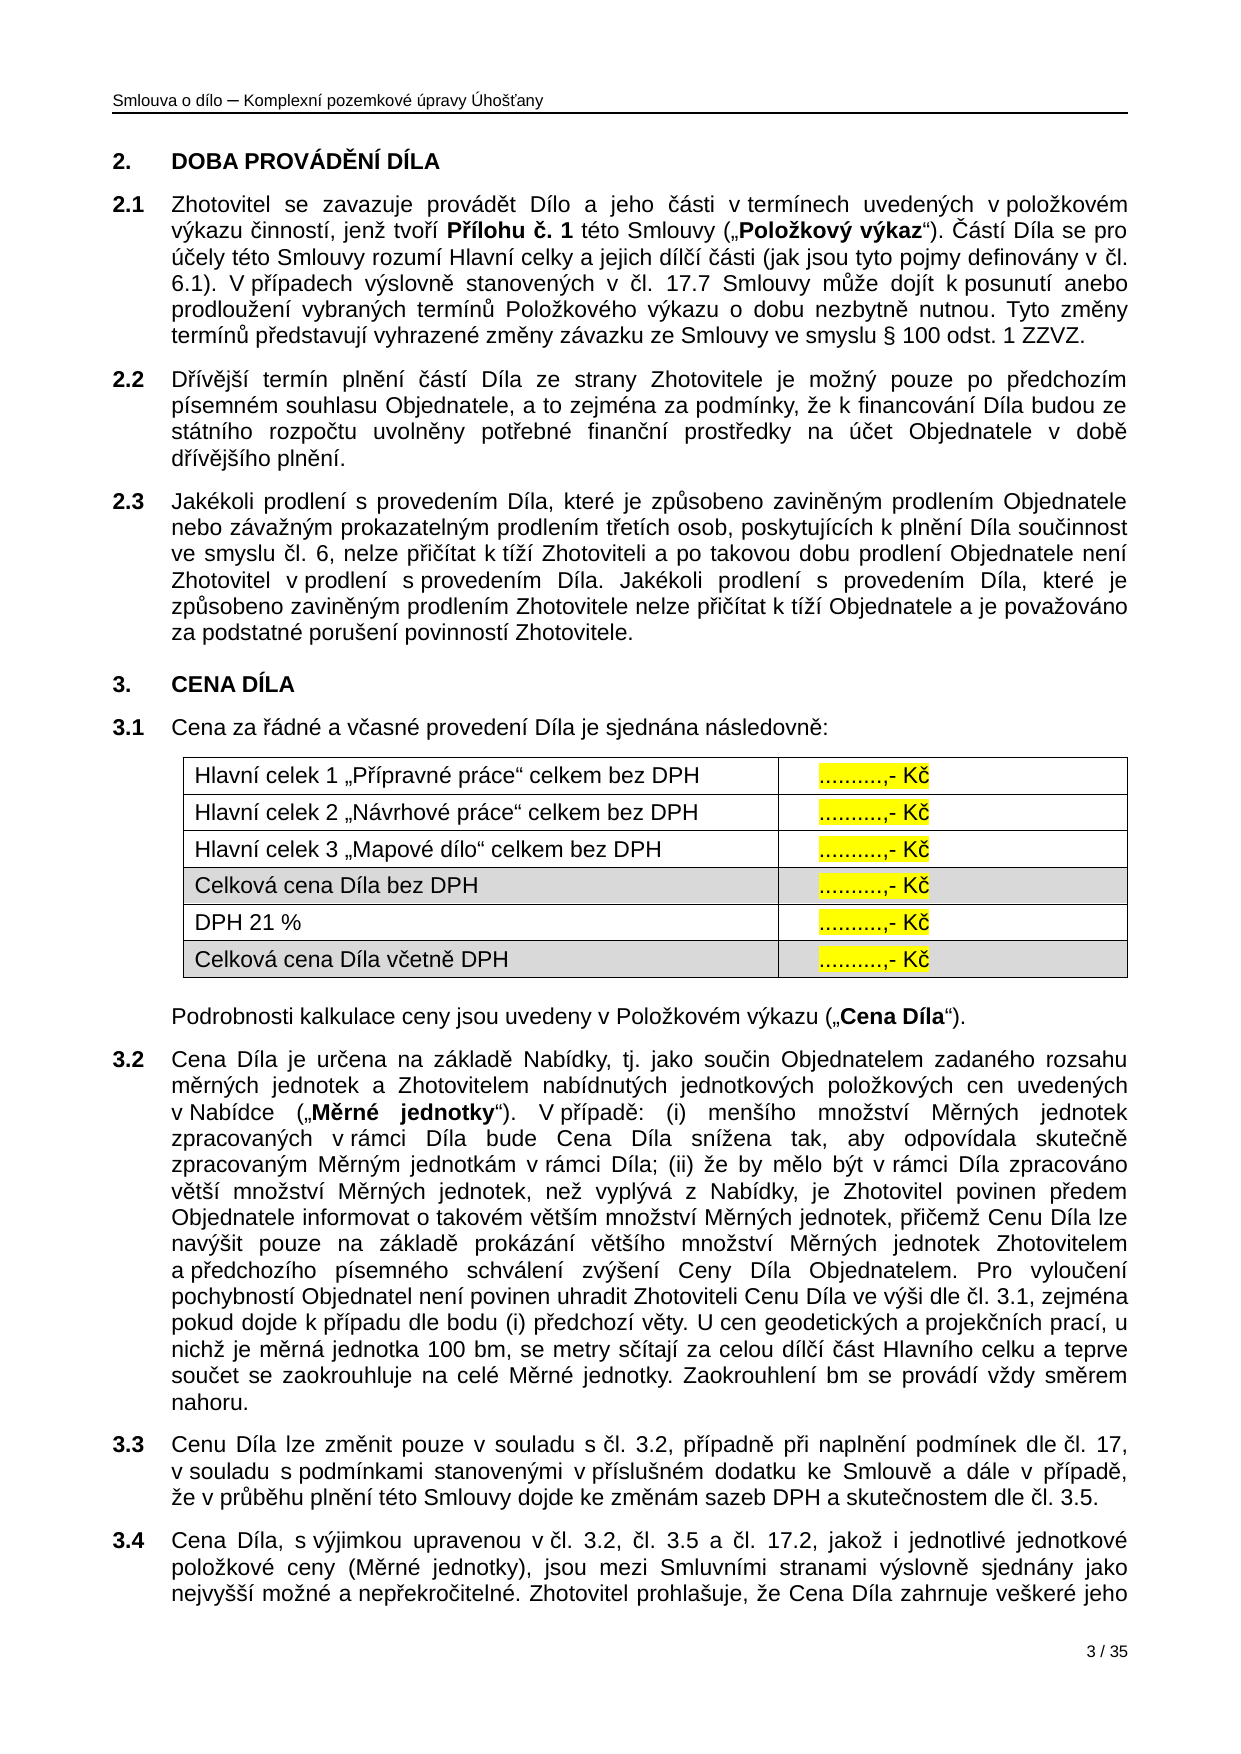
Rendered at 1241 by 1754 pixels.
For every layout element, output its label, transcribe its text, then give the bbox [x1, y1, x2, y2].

text Jakékoli prodlení s provedením Díla, které je způsobeno zaviněným prodlením Objednatele nebo závažným prokazatelným prodlením třetích osob, poskytujících k plnění Díla součinnost ve smyslu čl. 6, nelze přičítat k tíží Zhotoviteli a po takovou dobu prodlení Objednatele není Zhotovitel v prodlení s provedením Díla. Jakékoli prodlení s provedením Díla, které je způsobeno zaviněným prodlením Zhotovitele nelze přičítat k tíží Objednatele a je považováno za podstatné porušení povinností Zhotovitele. [112, 488, 1128, 646]
text Cena Díla je určena na základě Nabídky, tj. jako součin Objednatelem zadaného rozsahu měrných jednotek a Zhotovitelem nabídnutých jednotkových položkových cen uvedených v Nabídce („Měrné jednotky“). V případě: (i) menšího množství Měrných jednotek zpracovaných v rámci Díla bude Cena Díla snížena tak, aby odpovídala skutečně zpracovaným Měrným jednotkám v rámci Díla; (ii) že by mělo být v rámci Díla zpracováno větší množství Měrných jednotek, než vyplývá z Nabídky, je Zhotovitel povinen předem Objednatele informovat o takovém větším množství Měrných jednotek, přičemž Cenu Díla lze navýšit pouze na základě prokázání většího množství Měrných jednotek Zhotovitelem a předchozího písemného schválení zvýšení Ceny Díla Objednatelem. Pro vyloučení pochybností Objednatel není povinen uhradit Zhotoviteli Cenu Díla ve výši dle čl. 3.1, zejména pokud dojde k případu dle bodu (i) předchozí věty. U cen geodetických a projekčních prací, u nichž je měrná jednotka 100 bm, se metry sčítají za celou dílčí část Hlavního celku a teprve součet se zaokrouhluje na celé Měrné jednotky. Zaokrouhlení bm se provádí vždy směrem nahoru. [112, 1046, 1128, 1415]
table_cell ..........,- Kč [779, 941, 1127, 977]
table_cell DPH 21 % [184, 905, 778, 940]
table_header Hlavní celek 1 „Přípravné práce“ celkem bez DPH [184, 758, 778, 793]
text Dřívější termín plnění částí Díla ze strany Zhotovitele je možný pouze po předchozím písemném souhlasu Objednatele, a to zejména za podmínky, že k financování Díla budou ze státního rozpočtu uvolněny potřebné finanční prostředky na účet Objednatele v době dřívějšího plnění. [112, 366, 1128, 471]
text Cena za řádné a včasné provedení Díla je sjednána následovně: [112, 714, 1128, 740]
list Podrobnosti kalkulace ceny jsou uvedeny v Položkovém výkazu („Cena Díla“). [171, 1003, 1128, 1029]
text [112, 1527, 1128, 1606]
text Cena díla [112, 671, 1128, 697]
table_cell Celková cena Díla bez DPH [184, 868, 778, 903]
table_cell Hlavní celek 3 „Mapové dílo“ celkem bez DPH [184, 831, 778, 867]
table_cell ..........,- Kč [779, 905, 1127, 940]
text Zhotovitel se zavazuje provádět Dílo a jeho části v termínech uvedených v položkovém výkazu činností, jenž tvoří Přílohu č. 1 této Smlouvy („Položkový výkaz“). Částí Díla se pro účely této Smlouvy rozumí Hlavní celky a jejich dílčí části (jak jsou tyto pojmy definovány v čl. 6.1). V případech výslovně stanovených v čl. 17.7 Smlouvy může dojít k posunutí anebo prodloužení vybraných termínů Položkového výkazu o dobu nezbytně nutnou. Tyto změny termínů představují vyhrazené změny závazku ze Smlouvy ve smyslu § 100 odst. 1 ZZVZ. [112, 191, 1128, 349]
text Cenu Díla lze změnit pouze v souladu s čl. 3.2, případně při naplnění podmínek dle čl. 17, v souladu s podmínkami stanovenými v příslušném dodatku ke Smlouvě a dále v případě, že v průběhu plnění této Smlouvy dojde ke změnám sazeb DPH a skutečnostem dle čl. 3.5. [112, 1431, 1128, 1511]
table_cell Hlavní celek 2 „Návrhové práce“ celkem bez DPH [184, 795, 778, 830]
table_cell ..........,- Kč [779, 795, 1127, 830]
table_cell Celková cena Díla včetně DPH [184, 941, 778, 977]
text Doba PROVÁDĚNÍ díla [112, 148, 1128, 174]
table_cell ..........,- Kč [779, 868, 1127, 903]
table_header ..........,- Kč [779, 758, 1127, 793]
table_cell ..........,- Kč [779, 831, 1127, 867]
